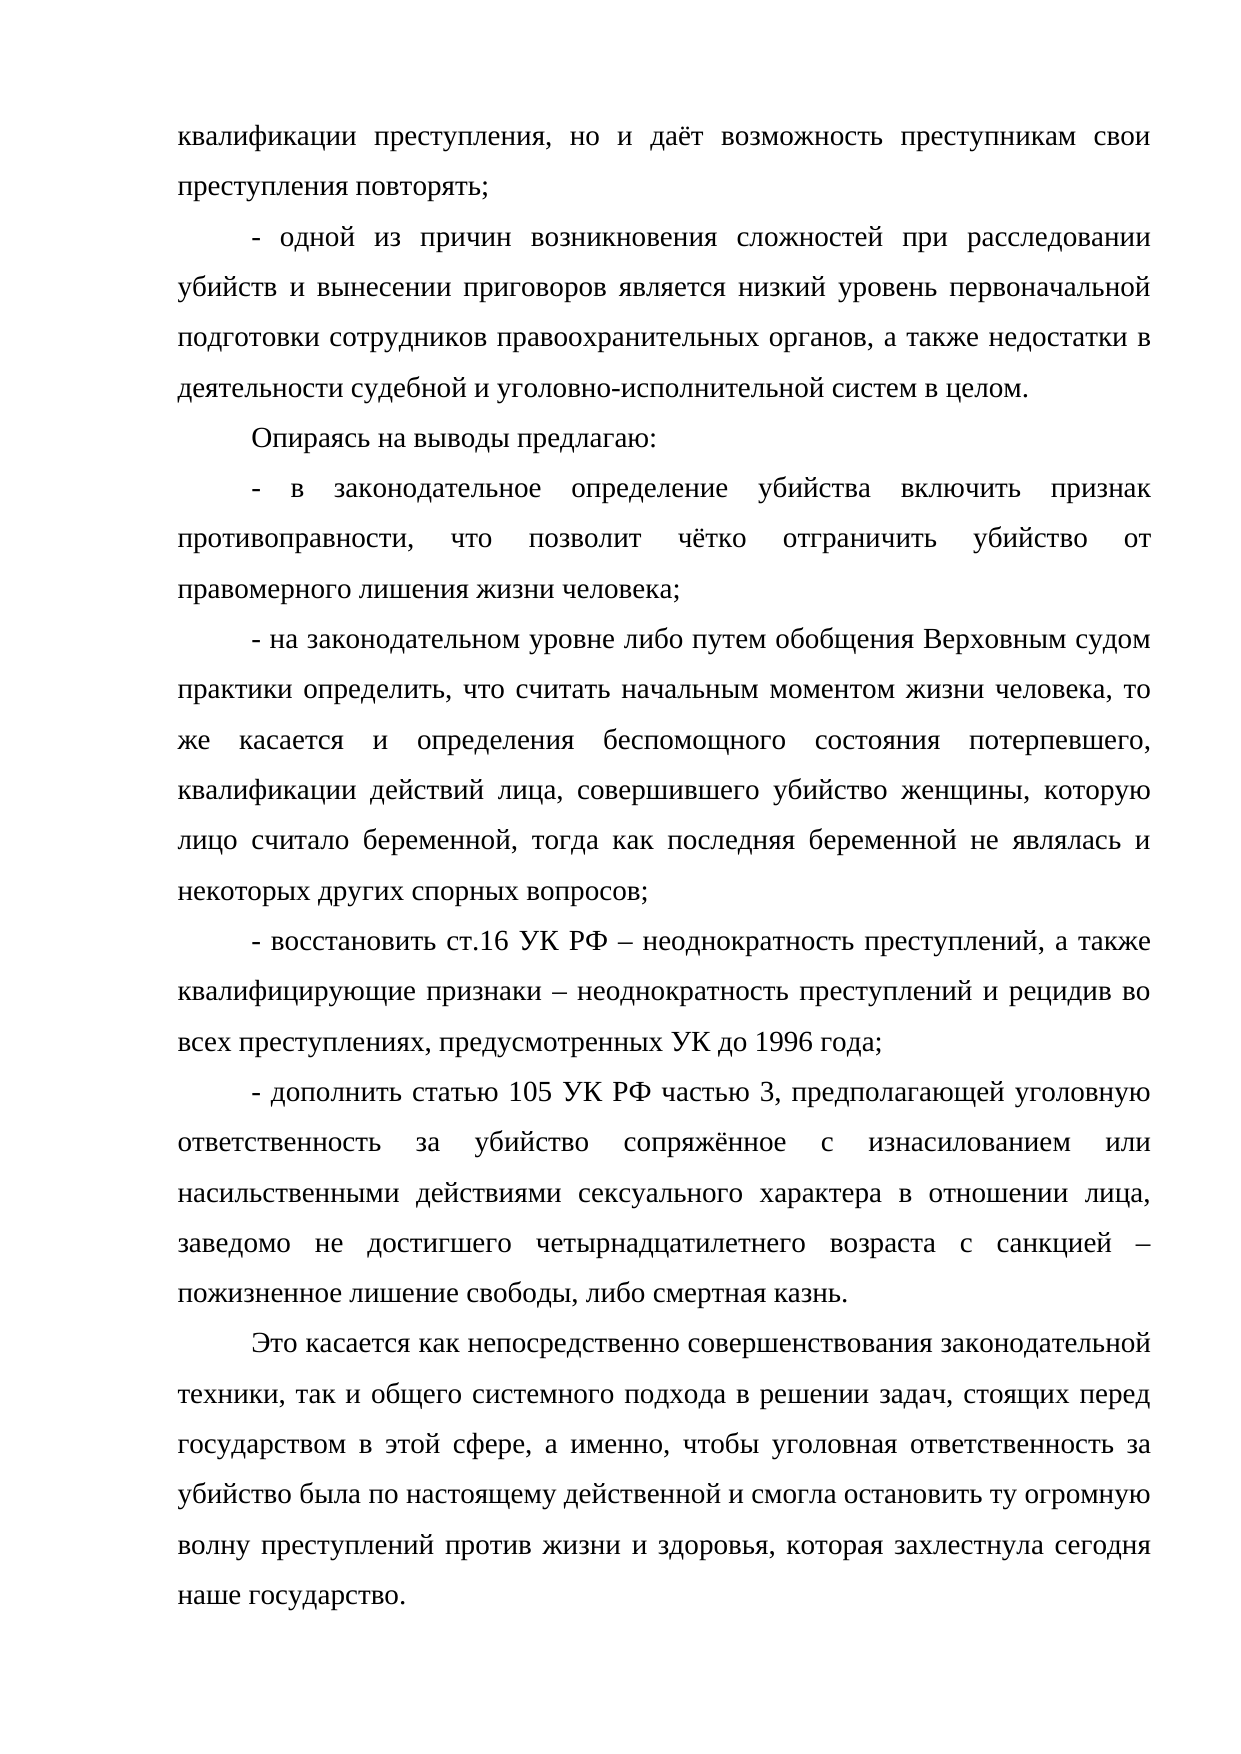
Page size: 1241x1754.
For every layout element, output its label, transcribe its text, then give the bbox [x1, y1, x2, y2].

text - восстановить ст.16 УК РФ – неоднократность преступлений, а также квалифицирующие признаки – неоднократность преступлений и рецидив во всех преступлениях, предусмотренных УК до 1996 года; [177, 923, 1152, 1057]
text Это касается как непосредственно совершенствования законодательной техники, так и общего системного подхода в решении задач, стоящих перед государством в этой сфере, а именно, чтобы уголовная ответственность за убийство была по настоящему действенной и смогла остановить ту огромную волну преступлений против жизни и здоровья, которая захлестнула сегодня наше государство. [177, 1326, 1152, 1611]
text Опираясь на выводы предлагаю: [177, 420, 1152, 453]
text - дополнить статью 105 УК РФ частью 3, предполагающей уголовную ответственность за убийство сопряжённое с изнасилованием или насильственными действиями сексуального характера в отношении лица, заведомо не достигшего четырнадцатилетнего возраста с санкцией – пожизненное лишение свободы, либо смертная казнь. [177, 1074, 1152, 1309]
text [177, 118, 1152, 202]
text - в законодательное определение убийства включить признак противоправности, что позволит чётко отграничить убийство от правомерного лишения жизни человека; [177, 470, 1152, 604]
text - на законодательном уровне либо путем обобщения Верховным судом практики определить, что считать начальным моментом жизни человека, то же касается и определения беспомощного состояния потерпевшего, квалификации действий лица, совершившего убийство женщины, которую лицо считало беременной, тогда как последняя беременной не являлась и некоторых других спорных вопросов; [177, 621, 1152, 906]
text - одной из причин возникновения сложностей при расследовании убийств и вынесении приговоров является низкий уровень первоначальной подготовки сотрудников правоохранительных органов, а также недостатки в деятельности судебной и уголовно-исполнительной систем в целом. [177, 219, 1152, 403]
